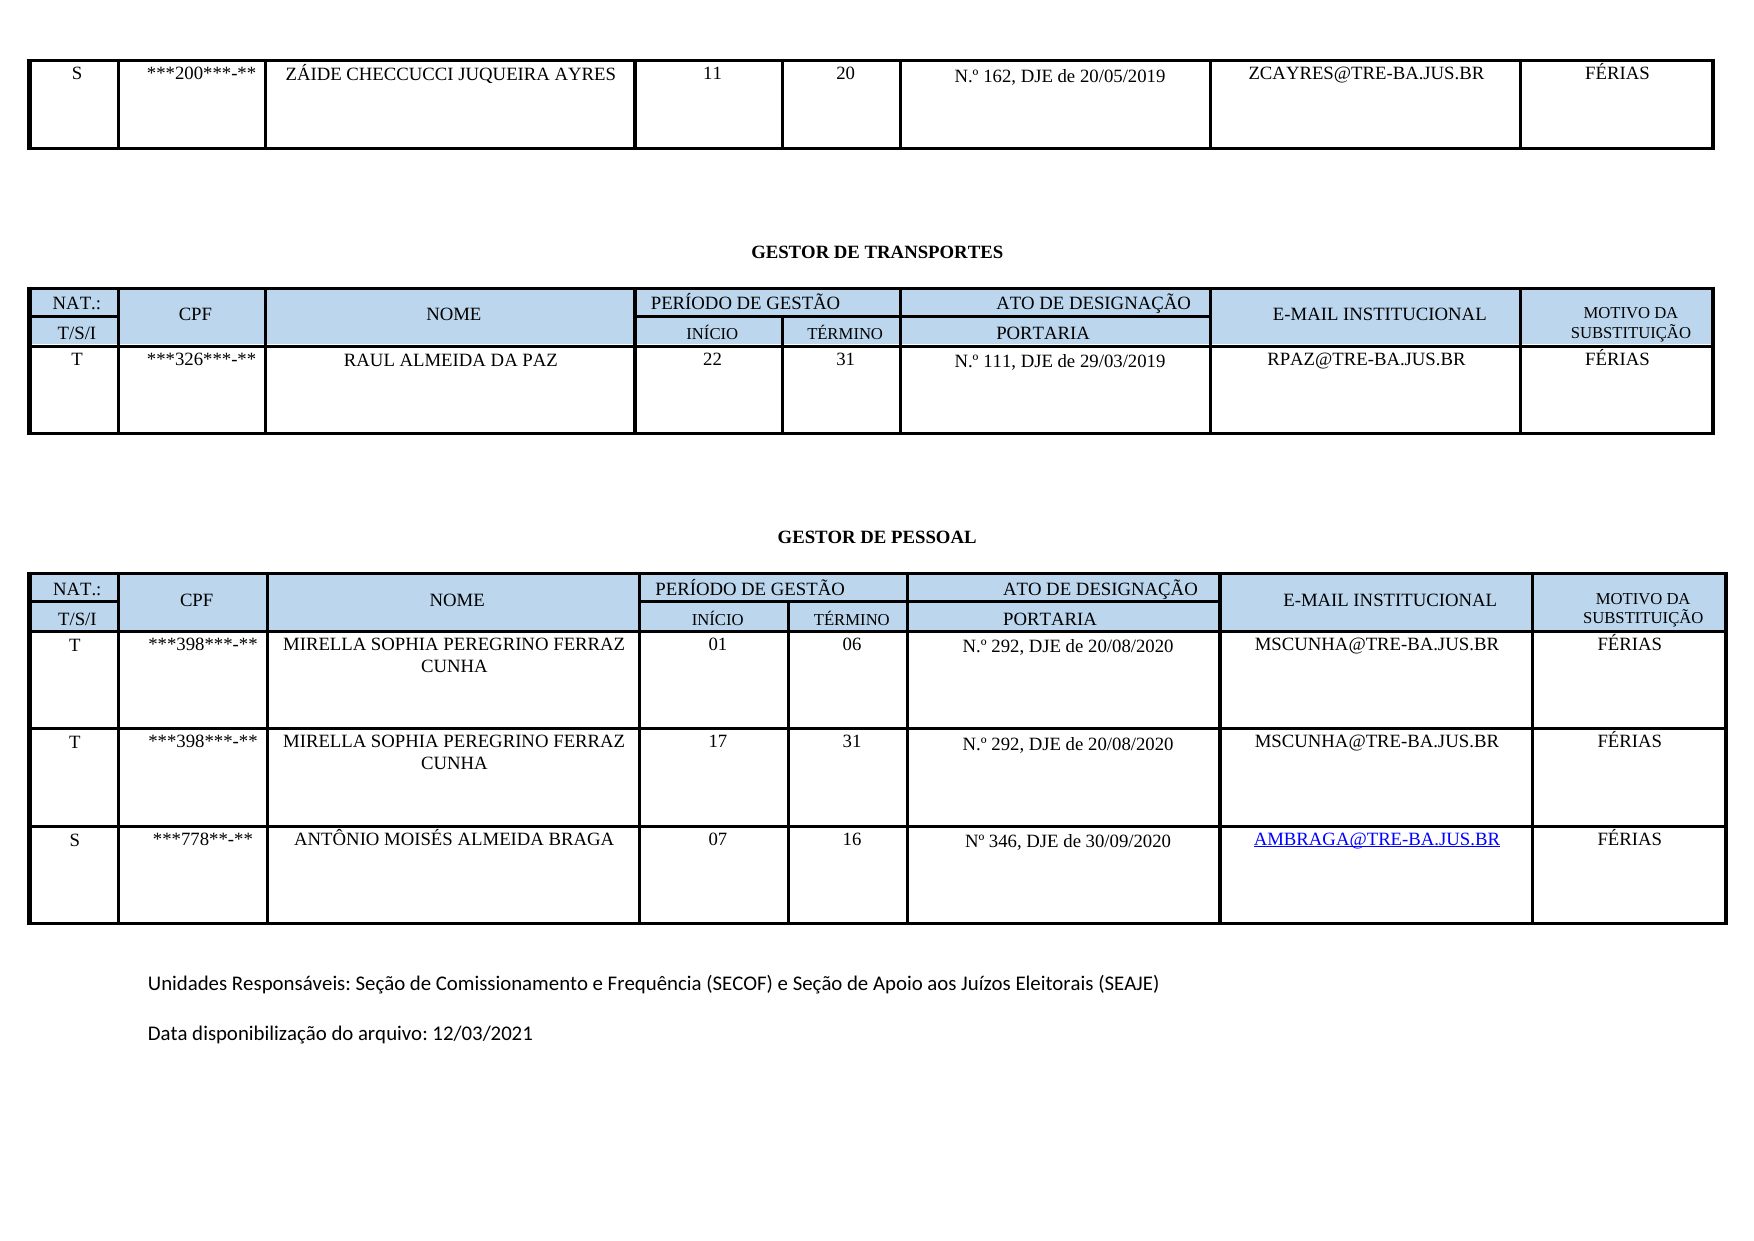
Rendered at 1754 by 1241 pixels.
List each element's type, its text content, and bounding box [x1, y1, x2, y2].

table_header NOME [267, 290, 633, 344]
table_cell ZÁIDE CHECCUCCI JUQUEIRA AYRES [267, 62, 633, 147]
table_header E-MAIL INSTITUCIONAL [1212, 290, 1519, 344]
table_cell 01 [641, 633, 787, 727]
table_cell RAUL ALMEIDA DA PAZ [267, 348, 633, 432]
table_header CPF [120, 290, 264, 344]
table_cell T [32, 633, 117, 727]
table_header ATO DE DESIGNAÇÃO [902, 290, 1209, 315]
table_cell FÉRIAS [1534, 828, 1724, 922]
table_cell S [32, 62, 117, 147]
table_cell ZCAYRES@TRE-BA.JUS.BR [1212, 62, 1519, 147]
text Unidades Responsáveis: Seção de Comissionamento e Frequência (SECOF) e Seção de Apoio aos Juízos Eleitorais (SEAJE) [148, 971, 1606, 996]
table_cell T [32, 348, 117, 432]
table_cell TÉRMINO [790, 603, 906, 630]
table_cell MSCUNHA@TRE-BA.JUS.BR [1222, 633, 1531, 727]
table_header PERÍODO DE GESTÃO [637, 290, 899, 315]
table_header ATO DE DESIGNAÇÃO [909, 575, 1218, 600]
table_header NAT.: [32, 290, 117, 315]
table_cell N.º 292, DJE de 20/08/2020 [909, 730, 1218, 824]
table_cell INÍCIO [641, 603, 787, 630]
table_cell FÉRIAS [1522, 62, 1711, 147]
table_cell ***398***-** [120, 730, 266, 824]
table_cell FÉRIAS [1534, 633, 1724, 727]
table_cell ***200***-** [120, 62, 264, 147]
text GESTOR DE TRANSPORTES [148, 241, 1606, 263]
table_cell T/S/I [32, 603, 117, 630]
table_cell AMBRAGA@TRE-BA.JUS.BR [1222, 828, 1531, 922]
table_cell 16 [790, 828, 906, 922]
table_cell FÉRIAS [1522, 348, 1711, 432]
table_cell MIRELLA SOPHIA PEREGRINO FERRAZ CUNHA [269, 633, 638, 727]
text Data disponibilização do arquivo: 12/03/2021 [148, 1021, 1606, 1046]
table_cell T [32, 730, 117, 824]
table_header PERÍODO DE GESTÃO [641, 575, 906, 600]
table_header E-MAIL INSTITUCIONAL [1222, 575, 1531, 630]
table_cell Nº 346, DJE de 30/09/2020 [909, 828, 1218, 922]
table_cell ***778**-** [120, 828, 266, 922]
table_cell INÍCIO [637, 318, 781, 344]
table_header CPF [120, 575, 266, 630]
table_cell 31 [790, 730, 906, 824]
text GESTOR DE PESSOAL [148, 526, 1606, 548]
table_cell N.º 292, DJE de 20/08/2020 [909, 633, 1218, 727]
table_cell ***398***-** [120, 633, 266, 727]
table_cell T/S/I [32, 318, 117, 344]
table_header MOTIVO DA SUBSTITUIÇÃO [1522, 290, 1711, 344]
table_cell 22 [637, 348, 781, 432]
table_header MOTIVO DA SUBSTITUIÇÃO [1534, 575, 1724, 630]
table_cell 06 [790, 633, 906, 727]
table_cell 20 [784, 62, 899, 147]
table_header NOME [269, 575, 638, 630]
table_cell FÉRIAS [1534, 730, 1724, 824]
table_cell RPAZ@TRE-BA.JUS.BR [1212, 348, 1519, 432]
table_cell TÉRMINO [784, 318, 899, 344]
table_cell N.º 162, DJE de 20/05/2019 [902, 62, 1209, 147]
table_cell 17 [641, 730, 787, 824]
table_cell ANTÔNIO MOISÉS ALMEIDA BRAGA [269, 828, 638, 922]
table_cell ***326***-** [120, 348, 264, 432]
table_cell N.º 111, DJE de 29/03/2019 [902, 348, 1209, 432]
table_cell 07 [641, 828, 787, 922]
table_cell PORTARIA [902, 318, 1209, 344]
table_cell MIRELLA SOPHIA PEREGRINO FERRAZ CUNHA [269, 730, 638, 824]
table_header NAT.: [32, 575, 117, 600]
table_cell PORTARIA [909, 603, 1218, 630]
table_cell 31 [784, 348, 899, 432]
table_cell S [32, 828, 117, 922]
table_cell 11 [637, 62, 781, 147]
table_cell MSCUNHA@TRE-BA.JUS.BR [1222, 730, 1531, 824]
